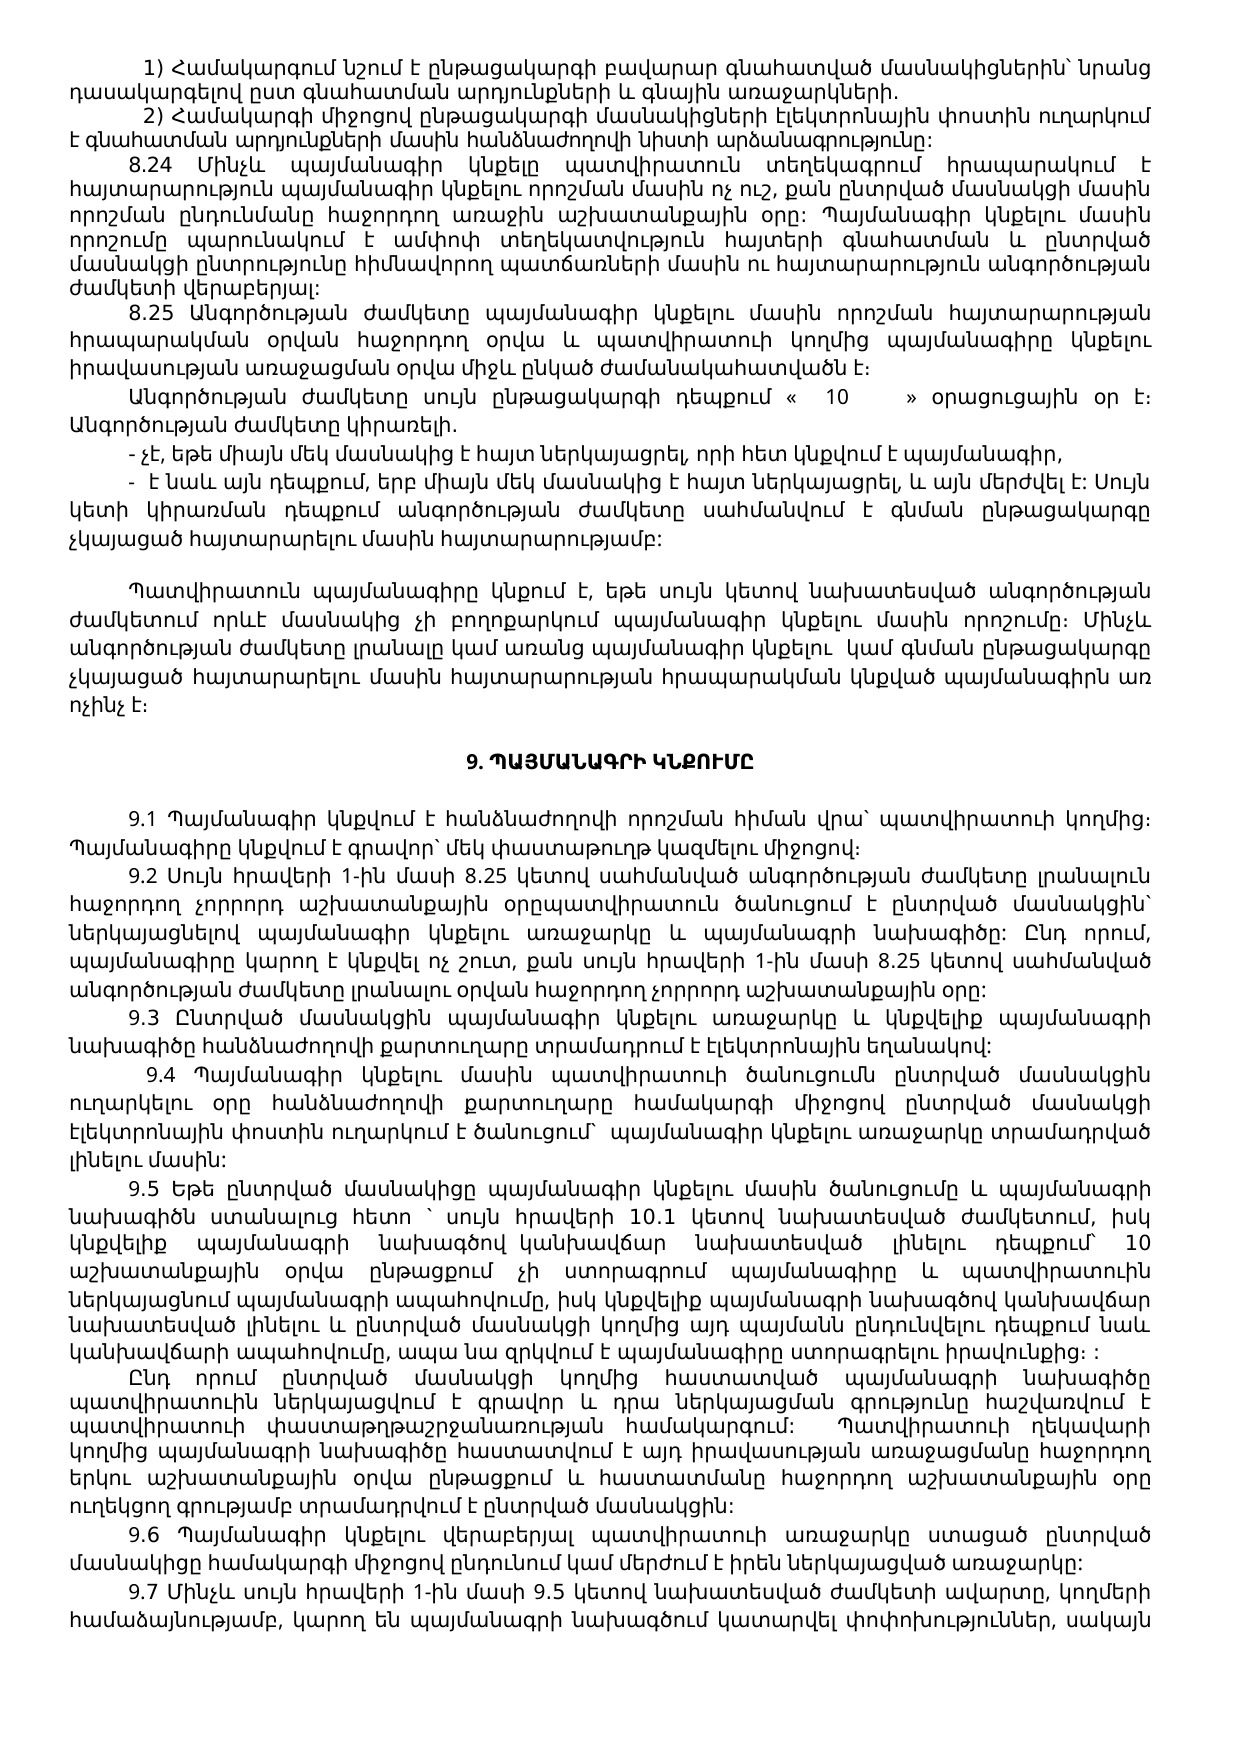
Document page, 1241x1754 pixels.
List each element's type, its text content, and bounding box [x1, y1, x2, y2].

text 9.2 Սույն հրավերի 1-ին մասի 8.25 կետով սահմանված անգործության ժամկետը լրանալուն հաջորդող չորրորդ աշխատանքային օրըպատվիրատուն ծանուցում է ընտրված մասնակցին` ներկայացնելով պայմանագիր կնքելու առաջարկը և պայմանագրի նախագիծը: Ընդ որում, պայմանագիրը կարող է կնքվել ոչ շուտ, քան սույն հրավերի 1-ին մասի 8.25 կետով սահմանված անգործության ժամկետը լրանալու օրվան հաջորդող չորրորդ աշխատանքային օրը: [69, 861, 1152, 1003]
text 9. ՊԱՅՄԱՆԱԳՐԻ ԿՆՔՈՒՄԸ [69, 747, 1152, 776]
text 9.1 Պայմանագիր կնքվում է հանձնաժողովի որոշման հիման վրա` պատվիրատուի կողմից։ Պայմանագիրը կնքվում է գրավոր` մեկ փաստաթուղթ կազմելու միջոցով։ [69, 804, 1152, 861]
text 8.25 Անգործության ժամկետը պայմանագիր կնքելու մասին որոշման հայտարարության հրապարակման օրվան հաջորդող օրվա և պատվիրատուի կողմից պայմանագիրը կնքելու իրավասության առաջացման օրվա միջև ընկած ժամանակահատվածն է։ [69, 301, 1152, 382]
text 8.24 Մինչև պայմանագիր կնքելը պատվիրատուն տեղեկագրում հրապարակում է հայտարարություն պայմանագիր կնքելու որոշման մասին ոչ ուշ, քան ընտրված մասնակցի մասին որոշման ընդունմանը հաջորդող առաջին աշխատանքային օրը: Պայմանագիր կնքելու մասին որոշումը պարունակում է ամփոփ տեղեկատվություն հայտերի գնահատման և ընտրված մասնակցի ընտրությունը հիմնավորող պատճառների մասին ու հայտարարություն անգործության ժամկետի վերաբերյալ: [69, 153, 1152, 301]
text - է նաև այն դեպքում, երբ միայն մեկ մասնակից է հայտ ներկայացրել, և այն մերժվել է: Սույն կետի կիրառման դեպքում անգործության ժամկետը սահմանվում է գնման ընթացակարգը չկայացած հայտարարելու մասին հայտարարությամբ: [69, 467, 1152, 552]
text 9.3 Ընտրված մասնակցին պայմանագիր կնքելու առաջարկը և կնքվելիք պայմանագրի նախագիծը հանձնաժողովի քարտուղարը տրամադրում է էլեկտրոնային եղանակով: [69, 1003, 1152, 1060]
text - չէ, եթե միայն մեկ մասնակից է հայտ ներկայացրել, որի հետ կնքվում է պայմանագիր, [69, 439, 1152, 467]
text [69, 1577, 1152, 1634]
text Պատվիրատուն պայմանագիրը կնքում է, եթե սույն կետով նախատեսված անգործության ժամկետում որևէ մասնակից չի բողոքարկում պայմանագիր կնքելու մասին որոշումը։ Մինչև անգործության ժամկետը լրանալը կամ առանց պայմանագիր կնքելու կամ գնման ընթացակարգը չկայացած հայտարարելու մասին հայտարարության հրապարակման կնքված պայմանագիրն առ ոչինչ է։ [69, 577, 1152, 719]
text 2) Համակարգի միջոցով ընթացակարգի մասնակիցների էլեկտրոնային փոստին ուղարկում է գնահատման արդյունքների մասին հանձնաժողովի նիստի արձանագրությունը: [69, 104, 1152, 153]
text 9.6 Պայմանագիր կնքելու վերաբերյալ պատվիրատուի առաջարկը ստացած ընտրված մասնակիցը համակարգի միջոցով ընդունում կամ մերժում է իրեն ներկայացված առաջարկը: [69, 1520, 1152, 1577]
text 9.5 Եթե ընտրված մասնակիցը պայմանագիր կնքելու մասին ծանուցումը և պայմանագրի նախագիծն ստանալուց հետո ` սույն հրավերի 10․1 կետով նախատեսված ժամկետում, իսկ կնքվելիք պայմանագրի նախագծով կանխավճար նախատեսված լինելու դեպքում՝ 10 աշխատանքային օրվա ընթացքում չի ստորագրում պայմանագիրը և պատվիրատուին ներկայացնում պայմանագրի ապահովումը, իսկ կնքվելիք պայմանագրի նախագծով կանխավճար նախատեսված լինելու և ընտրված մասնակցի կողմից այդ պայմանն ընդունվելու դեպքում նաև կանխավճարի ապահովումը, ապա նա զրկվում է պայմանագիրը ստորագրելու իրավունքից։ : [69, 1174, 1152, 1366]
text Անգործության ժամկետը սույն ընթացակարգի դեպքում « 10 » օրացուցային օր է։ Անգործության ժամկետը կիրառելի. [69, 382, 1152, 439]
text Ընդ որում ընտրված մասնակցի կողմից հաստատված պայմանագրի նախագիծը պատվիրատուին ներկայացվում է գրավոր և դրա ներկայացման գրությունը հաշվառվում է պատվիրատուի փաստաթղթաշրջանառության համակարգում: Պատվիրատուի ղեկավարի կողմից պայմանագրի նախագիծը հաստատվում է այդ իրավասության առաջացմանը հաջորդող երկու աշխատանքային օրվա ընթացքում և հաստատմանը հաջորդող աշխատանքային օրը ուղեկցող գրությամբ տրամադրվում է ընտրված մասնակցին: [69, 1366, 1152, 1520]
text 9.4 Պայմանագիր կնքելու մասին պատվիրատուի ծանուցումն ընտրված մասնակցին ուղարկելու օրը հանձնաժողովի քարտուղարը համակարգի միջոցով ընտրված մասնակցի էլեկտրոնային փոստին ուղարկում է ծանուցում` պայմանագիր կնքելու առաջարկը տրամադրված լինելու մասին: [69, 1060, 1152, 1174]
text 1) Համակարգում նշում է ընթացակարգի բավարար գնահատված մասնակիցներին՝ նրանց դասակարգելով ըստ գնահատման արդյունքների և գնային առաջարկների. [69, 56, 1152, 104]
